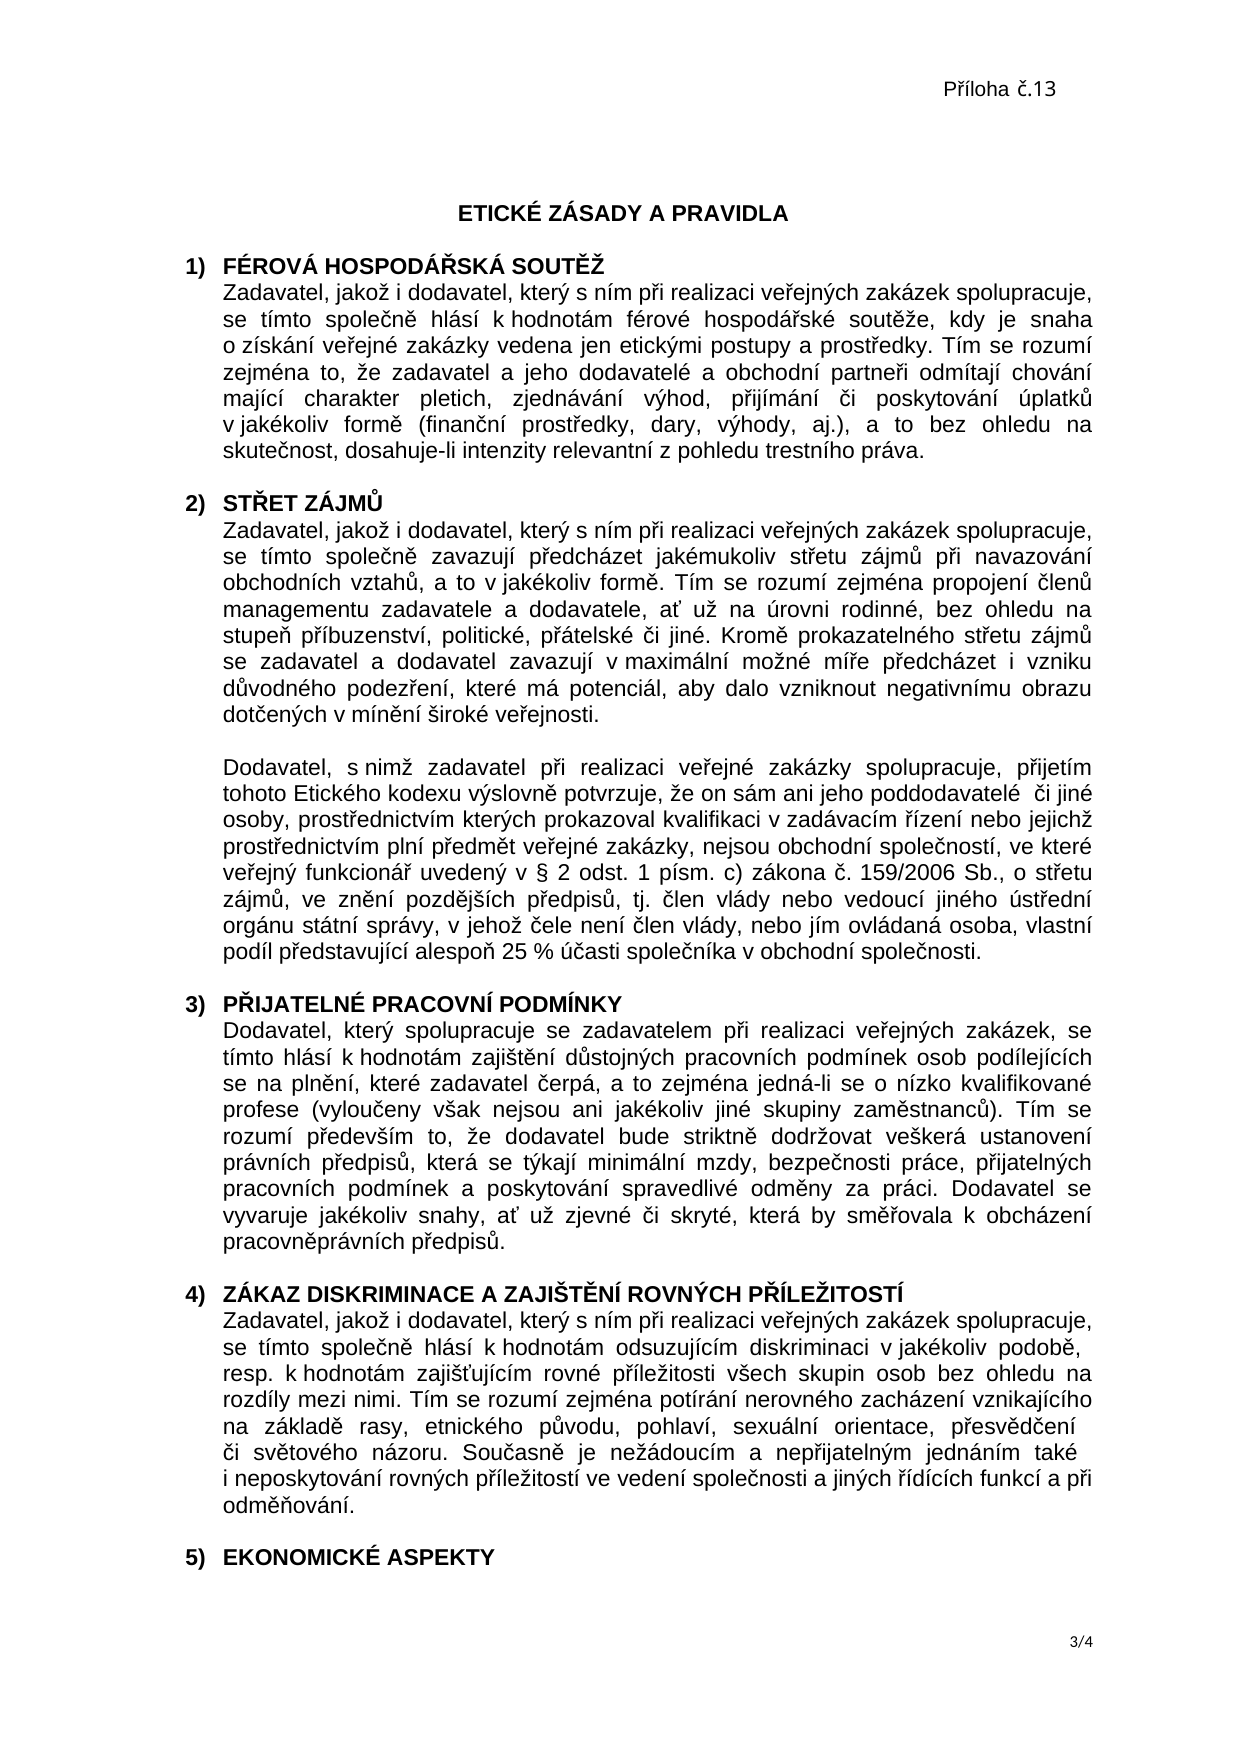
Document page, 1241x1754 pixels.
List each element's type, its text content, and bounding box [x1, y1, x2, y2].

list PŘIJATELNÉ PRACOVNÍ PODMÍNKY [185, 991, 1093, 1017]
list Zadavatel, jakož i dodavatel, který s ním při realizaci veřejných zakázek spolupracuje, se tímto společně zavazují předcházet jakémukoliv střetu zájmů při navazování obchodních vztahů, a to v jakékoliv formě. Tím se rozumí zejména propojení členů managementu zadavatele a dodavatele, ať už na úrovni rodinné, bez ohledu na stupeň příbuzenství, politické, přátelské či jiné. Kromě prokazatelného střetu zájmů se zadavatel a dodavatel zavazují v maximální možné míře předcházet i vzniku důvodného podezření, které má potenciál, aby dalo vzniknout negativnímu obrazu dotčených v mínění široké veřejnosti. [223, 517, 1093, 727]
list ZÁKAZ DISKRIMINACE A ZAJIŠTĚNÍ ROVNÝCH PŘÍLEŽITOSTÍ [185, 1281, 1093, 1307]
list Dodavatel, s nimž zadavatel při realizaci veřejné zakázky spolupracuje, přijetím tohoto Etického kodexu výslovně potvrzuje, že on sám ani jeho poddodavatelé či jiné osoby, prostřednictvím kterých prokazoval kvalifikaci v zadávacím řízení nebo jejichž prostřednictvím plní předmět veřejné zakázky, nejsou obchodní společností, ve které veřejný funkcionář uvedený v § 2 odst. 1 písm. c) zákona č. 159/2006 Sb., o střetu zájmů, ve znění pozdějších předpisů, tj. člen vlády nebo vedoucí jiného ústřední orgánu státní správy, v jehož čele není člen vlády, nebo jím ovládaná osoba, vlastní podíl představující alespoň 25 % účasti společníka v obchodní společnosti. [223, 754, 1093, 964]
list FÉROVÁ HOSPODÁŘSKÁ SOUTĚŽ [185, 253, 1093, 279]
list Zadavatel, jakož i dodavatel, který s ním při realizaci veřejných zakázek spolupracuje, se tímto společně hlásí k hodnotám odsuzujícím diskriminaci v jakékoliv podobě, resp. k hodnotám zajišťujícím rovné příležitosti všech skupin osob bez ohledu na rozdíly mezi nimi. Tím se rozumí zejména potírání nerovného zacházení vznikajícího na základě rasy, etnického původu, pohlaví, sexuální orientace, přesvědčení či světového názoru. Současně je nežádoucím a nepřijatelným jednáním také i neposkytování rovných příležitostí ve vedení společnosti a jiných řídících funkcí a při odměňování. [223, 1307, 1093, 1518]
list Zadavatel, jakož i dodavatel, který s ním při realizaci veřejných zakázek spolupracuje, se tímto společně hlásí k hodnotám férové hospodářské soutěže, kdy je snaha o získání veřejné zakázky vedena jen etickými postupy a prostředky. Tím se rozumí zejména to, že zadavatel a jeho dodavatelé a obchodní partneři odmítají chování mající charakter pletich, zjednávání výhod, přijímání či poskytování úplatků v jakékoliv formě (finanční prostředky, dary, výhody, aj.), a to bez ohledu na skutečnost, dosahuje-li intenzity relevantní z pohledu trestního práva. [223, 279, 1093, 464]
list STŘET ZÁJMŮ [185, 490, 1093, 517]
list Dodavatel, který spolupracuje se zadavatelem při realizaci veřejných zakázek, se tímto hlásí k hodnotám zajištění důstojných pracovních podmínek osob podílejících se na plnění, které zadavatel čerpá, a to zejména jedná-li se o nízko kvalifikované profese (vyloučeny však nejsou ani jakékoliv jiné skupiny zaměstnanců). Tím se rozumí především to, že dodavatel bude striktně dodržovat veškerá ustanovení právních předpisů, která se týkají minimální mzdy, bezpečnosti práce, přijatelných pracovních podmínek a poskytování spravedlivé odměny za práci. Dodavatel se vyvaruje jakékoliv snahy, ať už zjevné či skryté, která by směřovala k obcházení pracovněprávních předpisů. [223, 1017, 1093, 1254]
text ETICKÉ ZÁSADY A PRAVIDLA [148, 200, 1093, 227]
list EKONOMICKÉ ASPEKTY [185, 1544, 1093, 1571]
